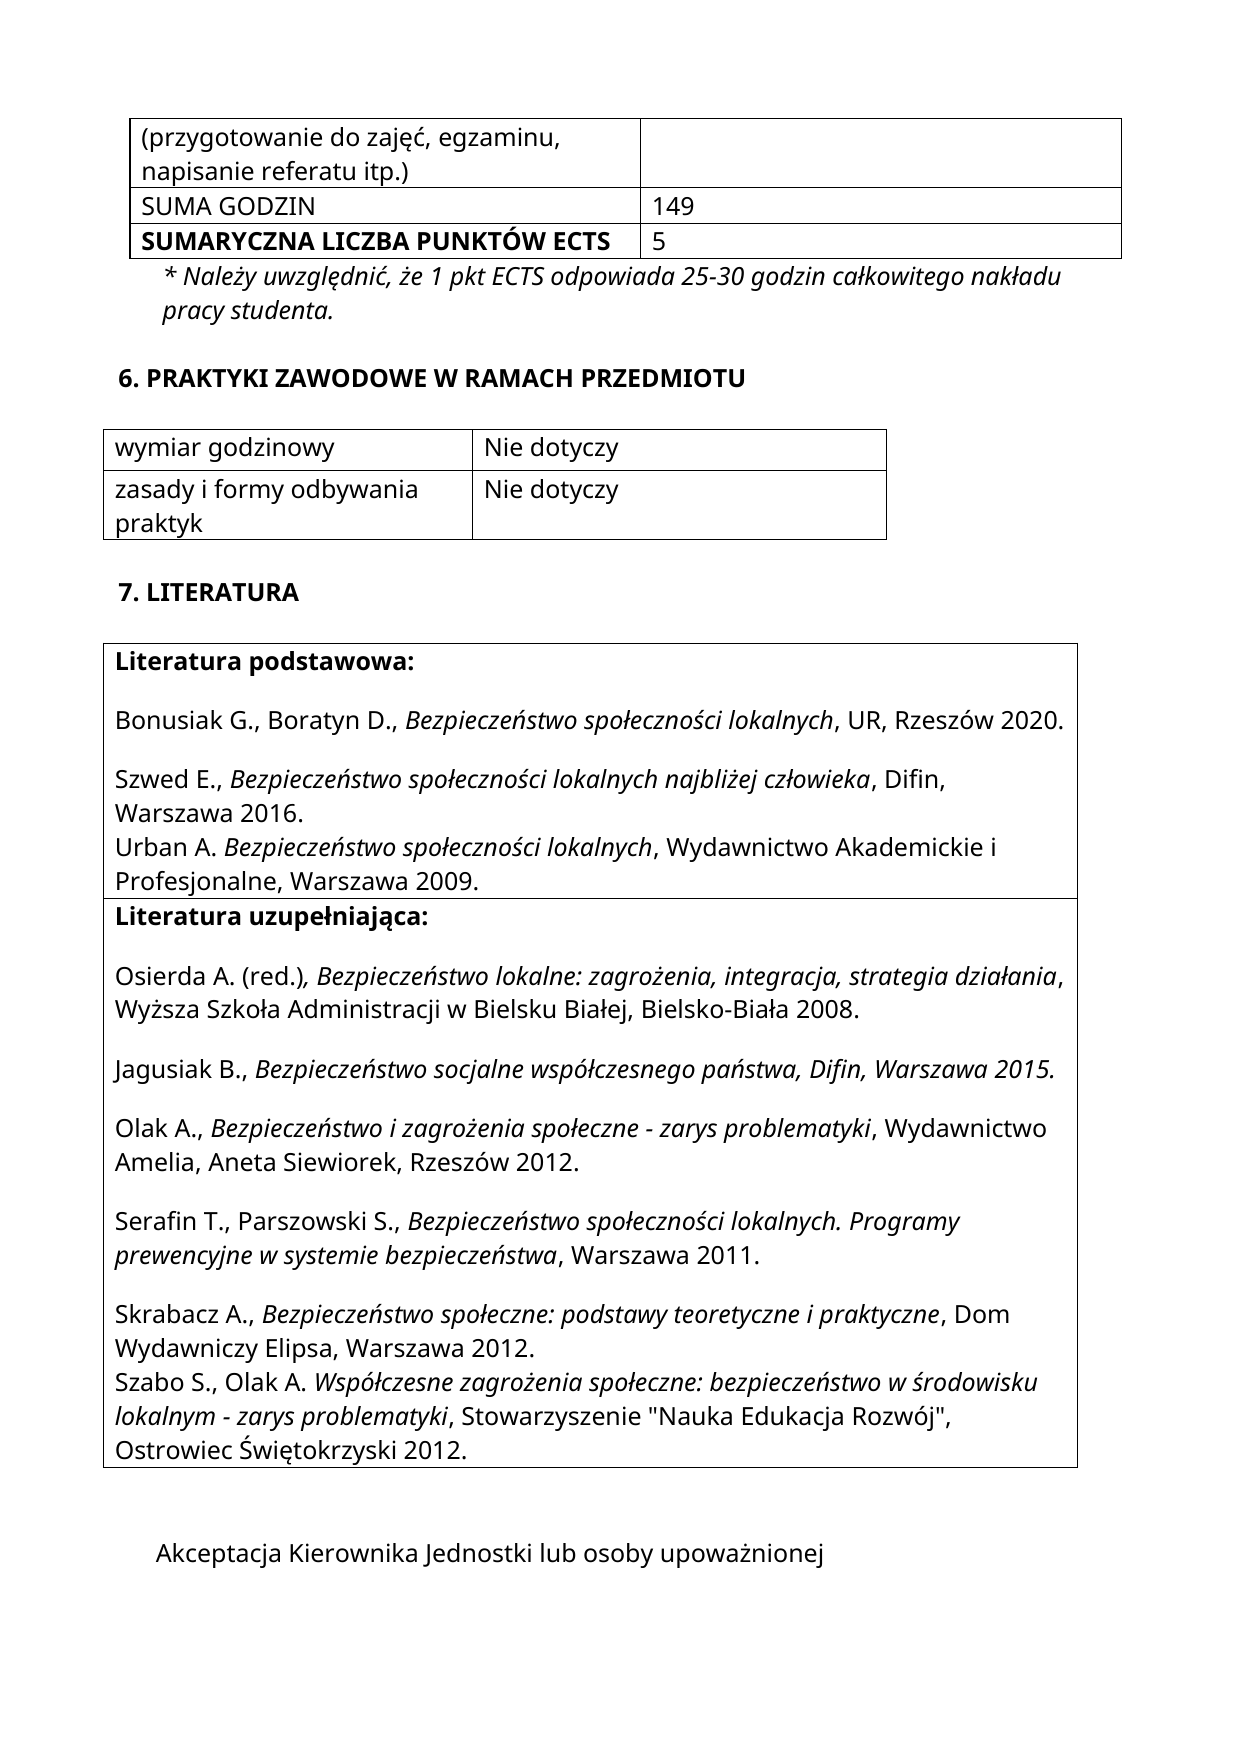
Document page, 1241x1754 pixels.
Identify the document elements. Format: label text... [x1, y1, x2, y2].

table_cell 74 [641, 119, 1121, 187]
table_cell SUMA GODZIN [131, 188, 640, 222]
text Akceptacja Kierownika Jednostki lub osoby upoważnionej [156, 1536, 1122, 1570]
text 6. PRAKTYKI ZAWODOWE W RAMACH PRZEDMIOTU [118, 361, 1122, 395]
table_cell Literatura uzupełniająca: Osierda A. (red.), Bezpieczeństwo lokalne: zagrożenia, integracja, strategia działania, Wyższa Szkoła Administracji w Bielsku Białej, Bielsko-Biała 2008. Jagusiak B., Bezpieczeństwo socjalne współczesnego państwa, Difin, Warszawa 2015. Olak A., Bezpieczeństwo i zagrożenia społeczne - zarys problematyki, Wydawnictwo Amelia, Aneta Siewiorek, Rzeszów 2012. Serafin T., Parszowski S., Bezpieczeństwo społeczności lokalnych. Programy prewencyjne w systemie bezpieczeństwa, Warszawa 2011. Skrabacz A., Bezpieczeństwo społeczne: podstawy teoretyczne i praktyczne, Dom Wydawniczy Elipsa, Warszawa 2012. Szabo S., Olak A. Współczesne zagrożenia społeczne: bezpieczeństwo w środowisku lokalnym - zarys problematyki, Stowarzyszenie "Nauka Edukacja Rozwój", Ostrowiec Świętokrzyski 2012. [104, 899, 1077, 1467]
table_header wymiar godzinowy [104, 430, 472, 470]
table_cell 5 [641, 224, 1121, 257]
table_header Literatura podstawowa: Bonusiak G., Boratyn D., Bezpieczeństwo społeczności lokalnych, UR, Rzeszów 2020. Szwed E., Bezpieczeństwo społeczności lokalnych najbliżej człowieka, Difin, Warszawa 2016. Urban A. Bezpieczeństwo społeczności lokalnych, Wydawnictwo Akademickie i Profesjonalne, Warszawa 2009. [104, 644, 1077, 898]
table_cell SUMARYCZNA LICZBA PUNKTÓW ECTS [131, 224, 640, 257]
text * Należy uwzględnić, że 1 pkt ECTS odpowiada 25-30 godzin całkowitego nakładu pracy studenta. [162, 259, 1122, 327]
table_cell Nie dotyczy [473, 471, 886, 539]
table_cell 149 [641, 188, 1121, 222]
table_cell zasady i formy odbywania praktyk [104, 471, 472, 539]
table_header Nie dotyczy [473, 430, 886, 470]
text 7. LITERATURA [118, 574, 1122, 608]
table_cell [131, 119, 640, 187]
